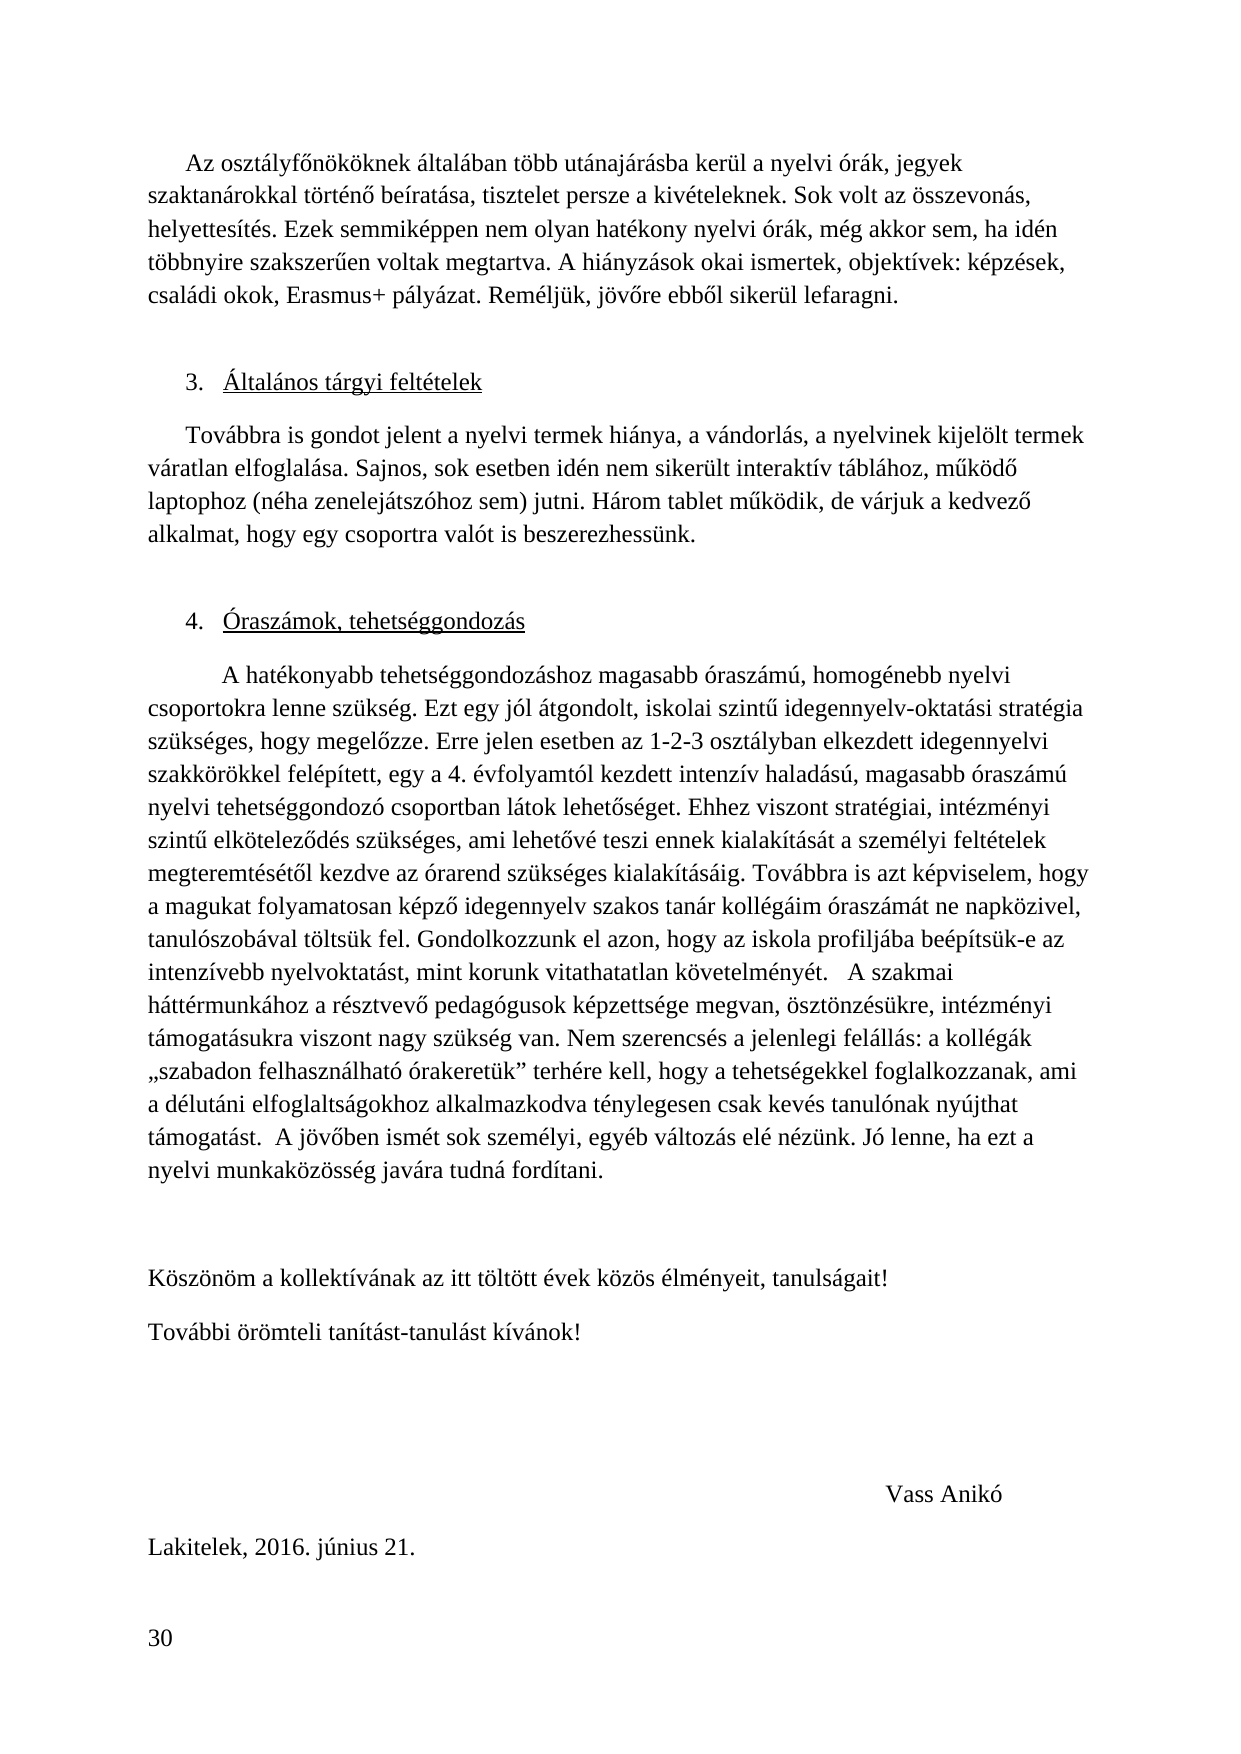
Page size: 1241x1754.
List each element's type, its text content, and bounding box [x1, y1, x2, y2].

text Továbbra is gondot jelent a nyelvi termek hiánya, a vándorlás, a nyelvinek kijelölt termek váratlan elfoglalása. Sajnos, sok esetben idén nem sikerült interaktív táblához, működő laptophoz (néha zenelejátszóhoz sem) jutni. Három tablet működik, de várjuk a kedvező alkalmat, hogy egy csoportra valót is beszerezhessünk. [148, 420, 1093, 548]
text Vass Anikó [148, 1479, 1093, 1507]
text Köszönöm a kollektívának az itt töltött évek közös élményeit, tanulságait! [148, 1263, 1093, 1292]
list Óraszámok, tehetséggondozás [185, 606, 1093, 635]
text További örömteli tanítást-tanulást kívánok! [148, 1317, 1093, 1346]
text Lakitelek, 2016. június 21. [148, 1532, 1093, 1561]
text A hatékonyabb tehetséggondozáshoz magasabb óraszámú, homogénebb nyelvi csoportokra lenne szükség. Ezt egy jól átgondolt, iskolai szintű idegennyelv-oktatási stratégia szükséges, hogy megelőzze. Erre jelen esetben az 1-2-3 osztályban elkezdett idegennyelvi szakkörökkel felépített, egy a 4. évfolyamtól kezdett intenzív haladású, magasabb óraszámú nyelvi tehetséggondozó csoportban látok lehetőséget. Ehhez viszont stratégiai, intézményi szintű elköteleződés szükséges, ami lehetővé teszi ennek kialakítását a személyi feltételek megteremtésétől kezdve az órarend szükséges kialakításáig. Továbbra is azt képviselem, hogy a magukat folyamatosan képző idegennyelv szakos tanár kollégáim óraszámát ne napközivel, tanulószobával töltsük fel. Gondolkozzunk el azon, hogy az iskola profiljába beépítsük-e az intenzívebb nyelvoktatást, mint korunk vitathatatlan követelményét. A szakmai háttérmunkához a résztvevő pedagógusok képzettsége megvan, ösztönzésükre, intézményi támogatásukra viszont nagy szükség van. Nem szerencsés a jelenlegi felállás: a kollégák „szabadon felhasználható órakeretük” terhére kell, hogy a tehetségekkel foglalkozzanak, ami a délutáni elfoglaltságokhoz alkalmazkodva ténylegesen csak kevés tanulónak nyújthat támogatást. A jövőben ismét sok személyi, egyéb változás elé nézünk. Jó lenne, ha ezt a nyelvi munkaközösség javára tudná fordítani. [148, 660, 1093, 1184]
list Általános tárgyi feltételek [185, 367, 1093, 395]
text Az osztályfőnököknek általában több utánajárásba kerül a nyelvi órák, jegyek szaktanárokkal történő beíratása, tisztelet persze a kivételeknek. Sok volt az összevonás, helyettesítés. Ezek semmiképpen nem olyan hatékony nyelvi órák, még akkor sem, ha idén többnyire szakszerűen voltak megtartva. A hiányzások okai ismertek, objektívek: képzések, családi okok, Erasmus+ pályázat. Reméljük, jövőre ebből sikerül lefaragni. [148, 148, 1093, 308]
